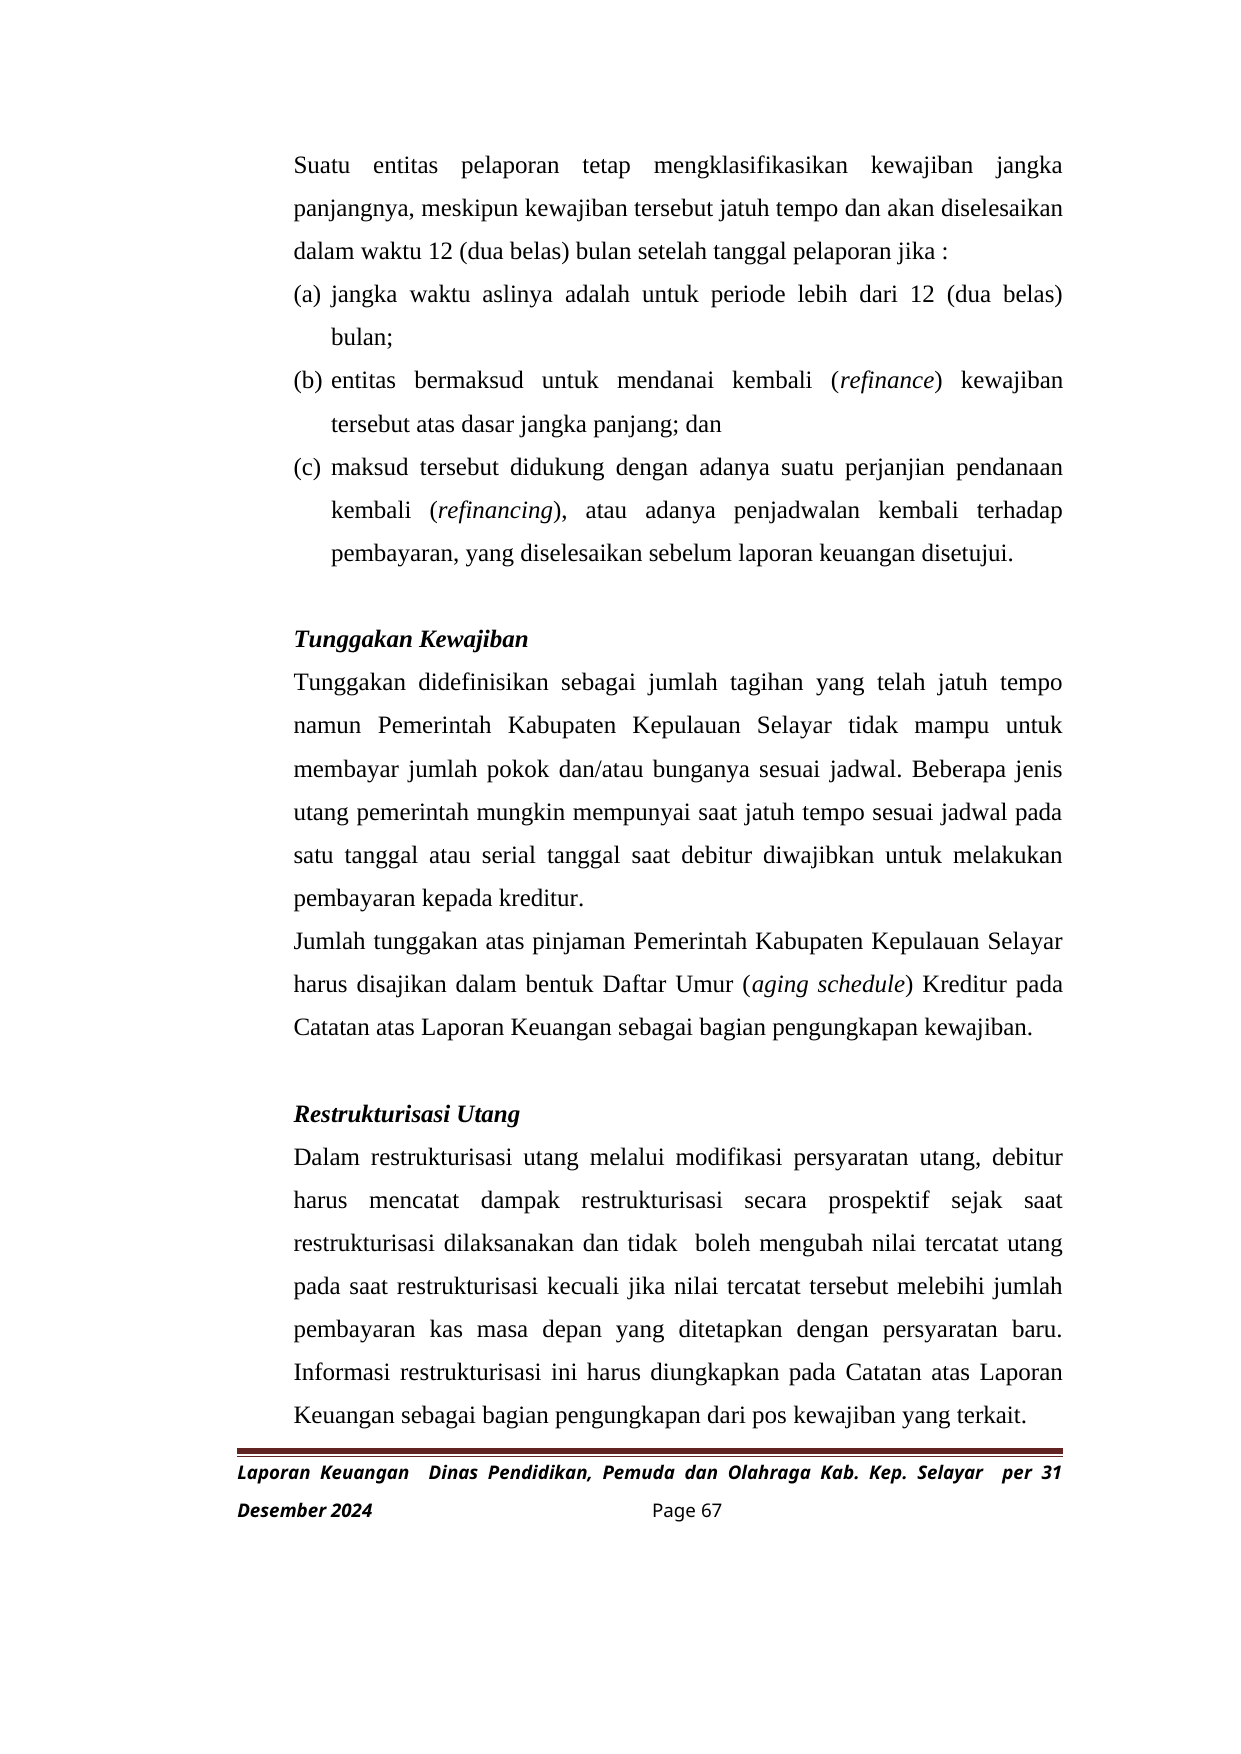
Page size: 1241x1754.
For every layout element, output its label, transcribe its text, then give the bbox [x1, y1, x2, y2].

text Jumlah tunggakan atas pinjaman Pemerintah Kabupaten Kepulauan Selayar harus disajikan dalam bentuk Daftar Umur (aging schedule) Kreditur pada Catatan atas Laporan Keuangan sebagai bagian pengungkapan kewajiban. [293, 926, 1063, 1041]
text Tunggakan didefinisikan sebagai jumlah tagihan yang telah jatuh tempo namun Pemerintah Kabupaten Kepulauan Selayar tidak mampu untuk membayar jumlah pokok dan/atau bunganya sesuai jadwal. Beberapa jenis utang pemerintah mungkin mempunyai saat jatuh tempo sesuai jadwal pada satu tanggal atau serial tanggal saat debitur diwajibkan untuk melakukan pembayaran kepada kreditur. [293, 667, 1063, 912]
list jangka waktu aslinya adalah untuk periode lebih dari 12 (dua belas) bulan; [293, 279, 1063, 351]
text Tunggakan Kewajiban [293, 624, 1063, 653]
text Dalam restrukturisasi utang melalui modifikasi persyaratan utang, debitur harus mencatat dampak restrukturisasi secara prospektif sejak saat restrukturisasi dilaksanakan dan tidak boleh mengubah nilai tercatat utang pada saat restrukturisasi kecuali jika nilai tercatat tersebut melebihi jumlah pembayaran kas masa depan yang ditetapkan dengan persyaratan baru. Informasi restrukturisasi ini harus diungkapkan pada Catatan atas Laporan Keuangan sebagai bagian pengungkapan dari pos kewajiban yang terkait. [293, 1142, 1063, 1429]
text Suatu entitas pelaporan tetap mengklasifikasikan kewajiban jangka panjangnya, meskipun kewajiban tersebut jatuh tempo dan akan diselesaikan dalam waktu 12 (dua belas) bulan setelah tanggal pelaporan jika : [293, 150, 1063, 265]
list maksud tersebut didukung dengan adanya suatu perjanjian pendanaan kembali (refinancing), atau adanya penjadwalan kembali terhadap pembayaran, yang diselesaikan sebelum laporan keuangan disetujui. [293, 452, 1063, 567]
list entitas bermaksud untuk mendanai kembali (refinance) kewajiban tersebut atas dasar jangka panjang; dan [293, 366, 1063, 437]
text Restrukturisasi Utang [293, 1099, 1063, 1127]
